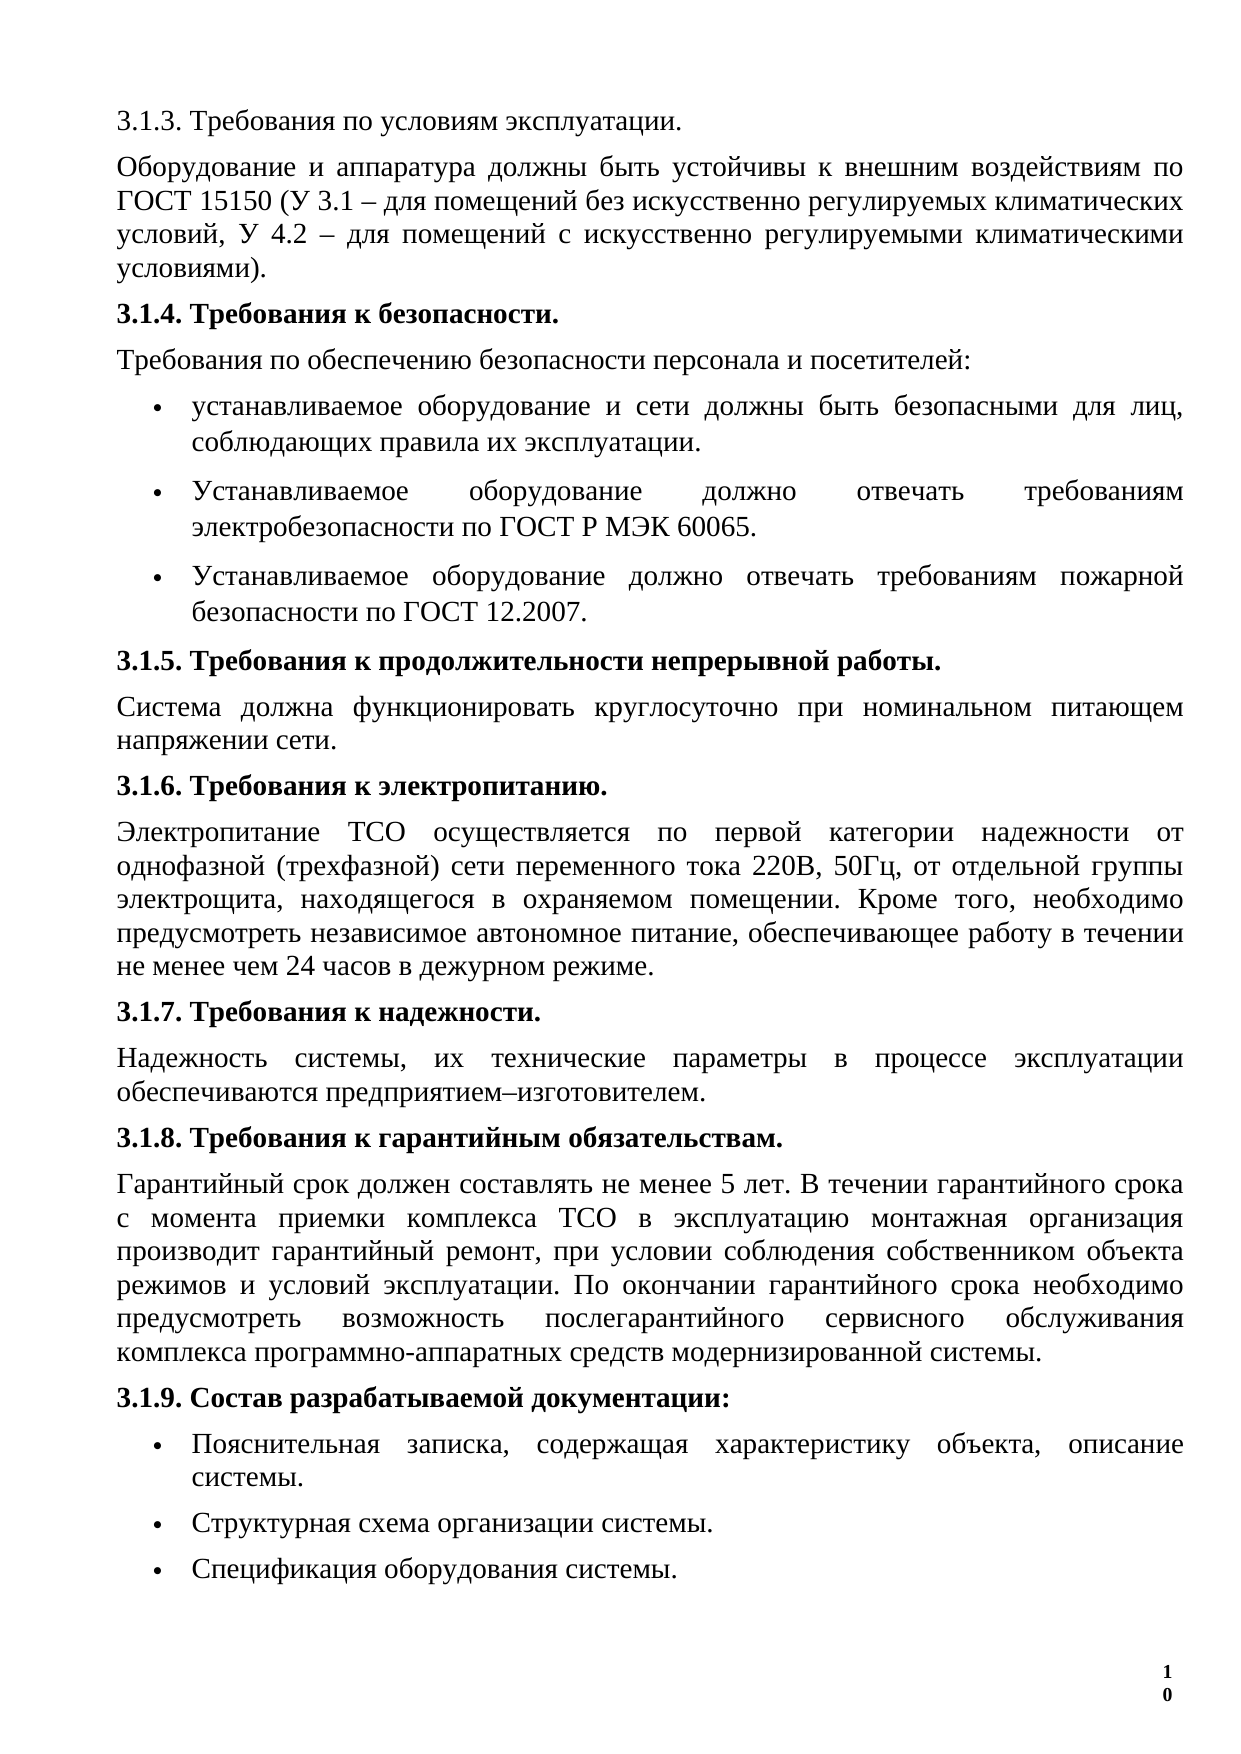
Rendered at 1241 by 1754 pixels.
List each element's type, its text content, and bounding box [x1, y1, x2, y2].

list устанавливаемое оборудование и сети должны быть безопасными для лиц, соблюдающих правила их эксплуатации. [154, 388, 1184, 458]
text Оборудование и аппаратура должны быть устойчивы к внешним воздействиям по ГОСТ 15150 (У 3.1 – для помещений без искусственно регулируемых климатических условий, У 4.2 – для помещений с искусственно регулируемыми климатическими условиями). [116, 149, 1184, 284]
text Надежность системы, их технические параметры в процессе эксплуатации обеспечиваются предприятием–изготовителем. [116, 1041, 1184, 1108]
text 3.1.6. Требования к электропитанию. [116, 768, 1184, 802]
text 3.1.5. Требования к продолжительности непрерывной работы. [116, 643, 1184, 676]
list Структурная схема организации системы. [154, 1506, 1184, 1539]
list Устанавливаемое оборудование должно отвечать требованиям пожарной безопасности по ГОСТ 12.2007. [154, 558, 1184, 627]
text Электропитание ТСО осуществляется по первой категории надежности от однофазной (трехфазной) сети переменного тока 220В, 50Гц, от отдельной группы электрощита, находящегося в охраняемом помещении. Кроме того, необходимо предусмотреть независимое автономное питание, обеспечивающее работу в течении не менее чем 24 часов в дежурном режиме. [116, 814, 1184, 982]
text Требования по обеспечению безопасности персонала и посетителей: [116, 342, 1184, 376]
text 3.1.4. Требования к безопасности. [116, 296, 1184, 330]
text Система должна функционировать круглосуточно при номинальном питающем напряжении сети. [116, 689, 1184, 756]
text 3.1.8. Требования к гарантийным обязательствам. [116, 1120, 1184, 1154]
text Гарантийный срок должен составлять не менее 5 лет. В течении гарантийного срока с момента приемки комплекса ТСО в эксплуатацию монтажная организация производит гарантийный ремонт, при условии соблюдения собственником объекта режимов и условий эксплуатации. По окончании гарантийного срока необходимо предусмотреть возможность послегарантийного сервисного обслуживания комплекса программно-аппаратных средств модернизированной системы. [116, 1166, 1184, 1367]
text 3.1.7. Требования к надежности. [116, 994, 1184, 1028]
text 3.1.3. Требования по условиям эксплуатации. [116, 103, 1184, 137]
text 3.1.9. Состав разрабатываемой документации: [116, 1380, 1184, 1413]
list Пояснительная записка, содержащая характеристику объекта, описание системы. [154, 1426, 1184, 1493]
list Устанавливаемое оборудование должно отвечать требованиям электробезопасности по ГОСТ Р МЭК 60065. [154, 473, 1184, 543]
list Спецификация оборудования системы. [154, 1552, 1184, 1585]
